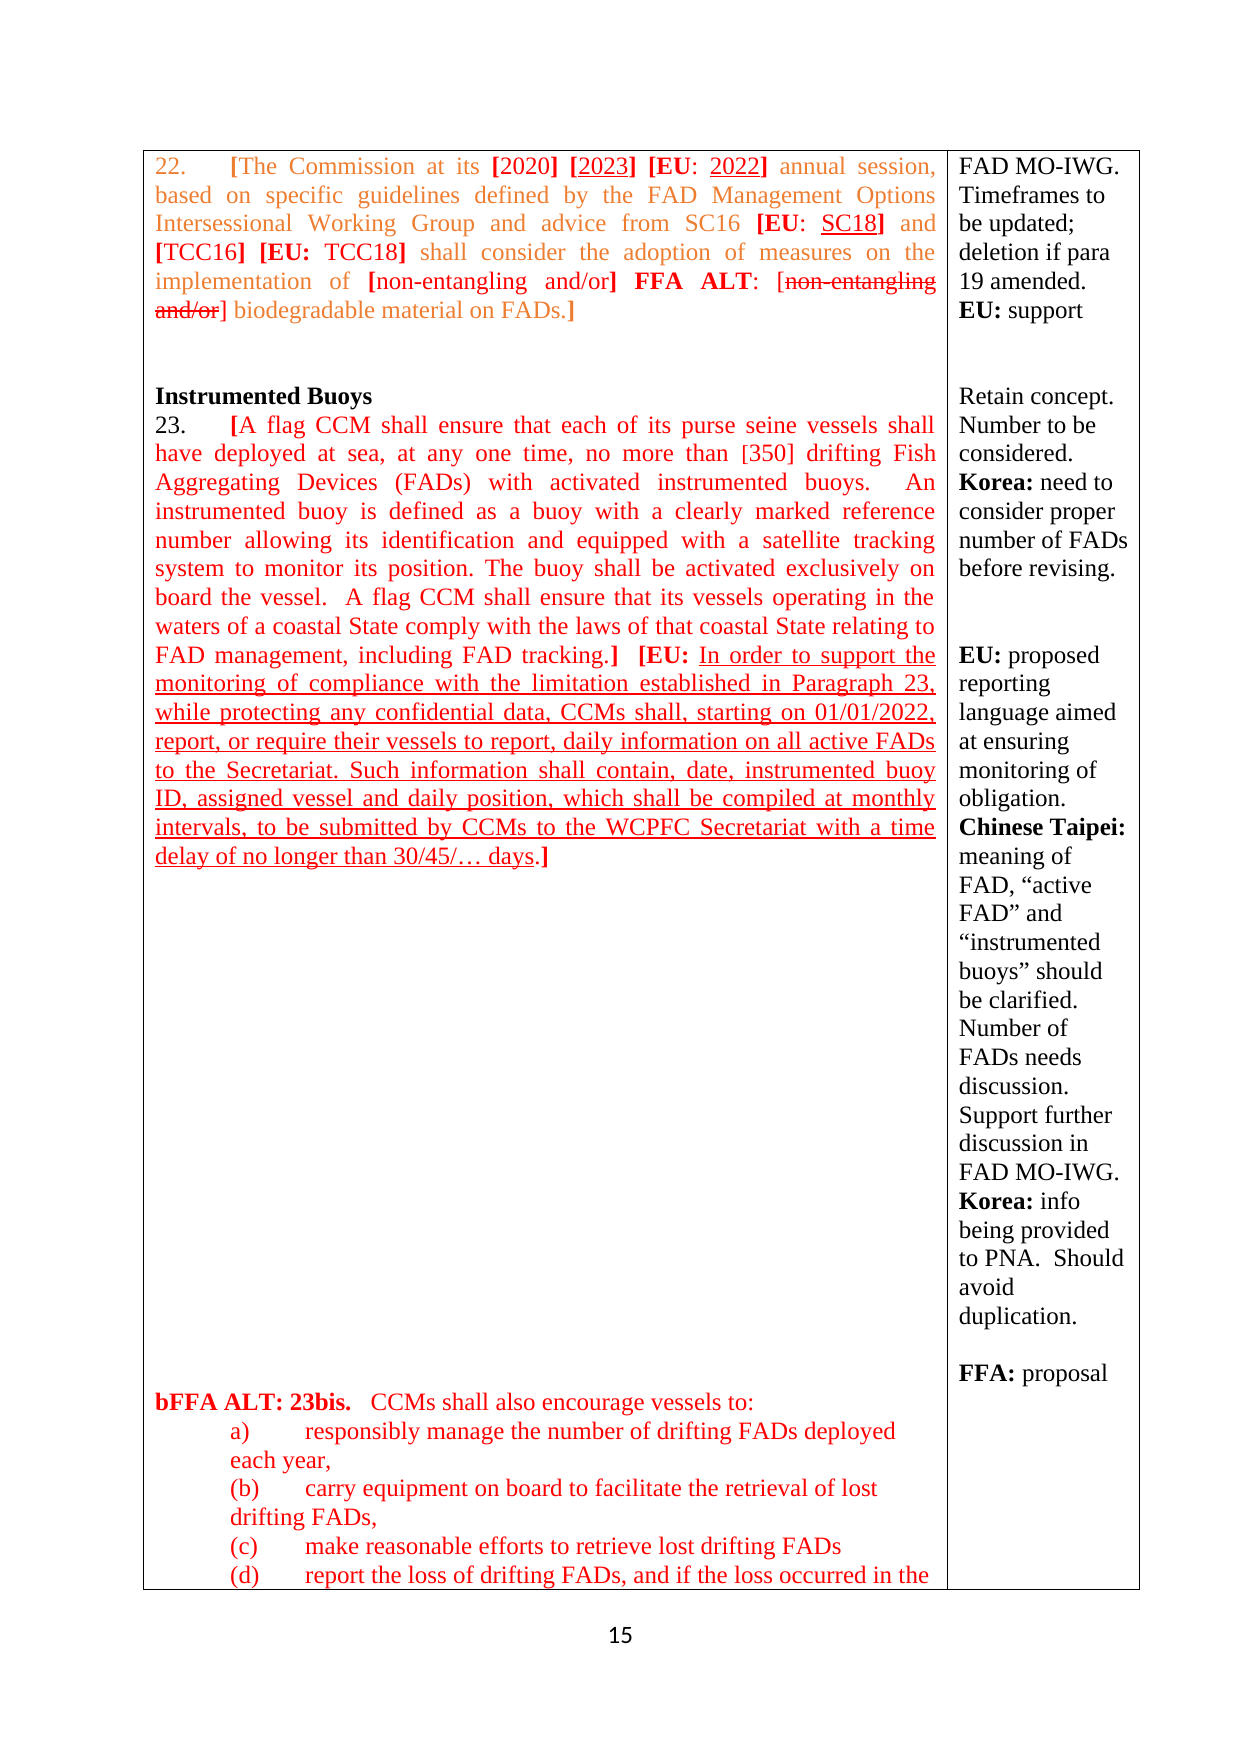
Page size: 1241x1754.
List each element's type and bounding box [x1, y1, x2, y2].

table_cell [948, 151, 1139, 1588]
table_cell [144, 151, 947, 1588]
